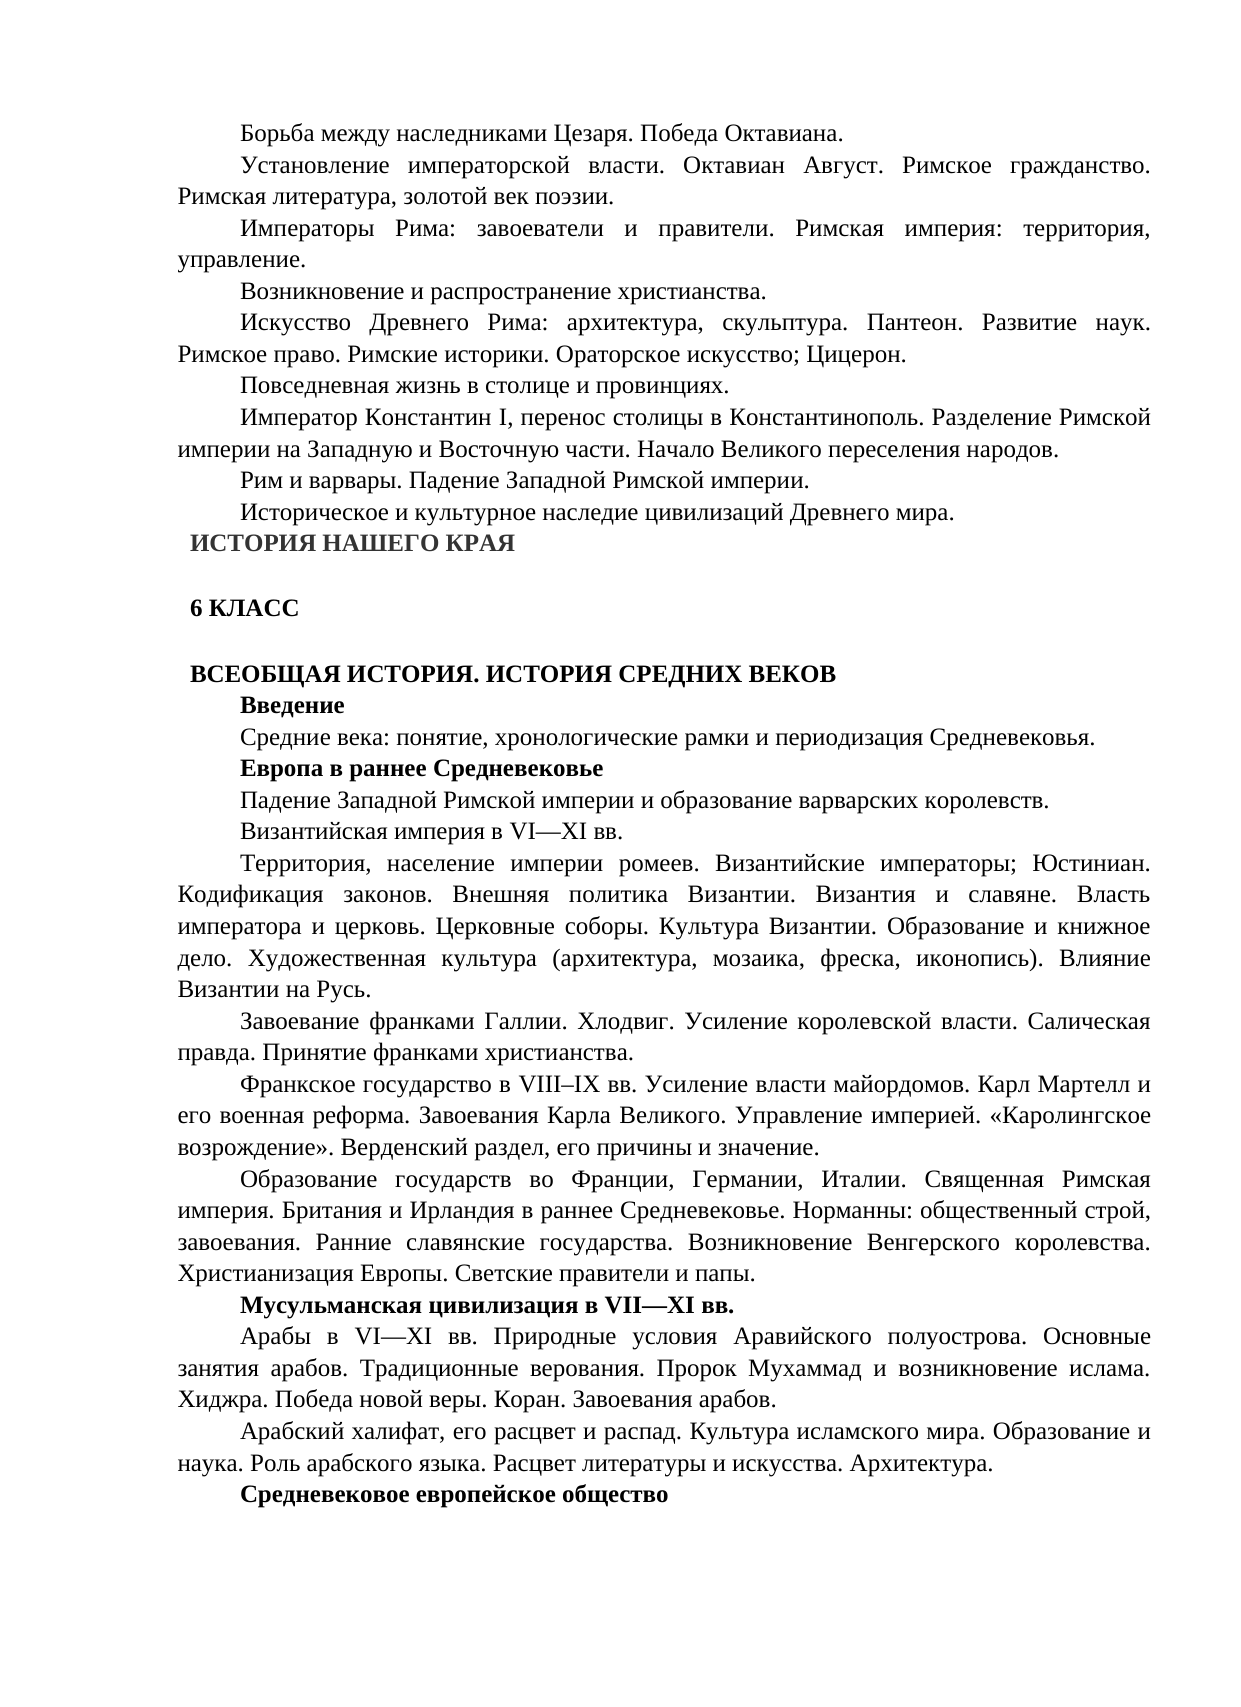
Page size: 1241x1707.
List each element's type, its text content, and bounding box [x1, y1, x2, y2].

text Повседневная жизнь в столице и провинциях. [177, 371, 1152, 399]
text 6 КЛАСС [190, 593, 1152, 622]
text Возникновение и распространение христианства. [177, 276, 1152, 305]
text Мусульманская цивилизация в VII—XI вв. [177, 1290, 1152, 1319]
text Историческое и культурное наследие цивилизаций Древнего мира. [177, 497, 1152, 526]
text Установление императорской власти. Октавиан Август. Римское гражданство. Римская литература, золотой век поэзии. [177, 150, 1152, 210]
text Борьба между наследниками Цезаря. Победа Октавиана. [177, 118, 1152, 147]
text Императоры Рима: завоеватели и правители. Римская империя: территория, управление. [177, 213, 1152, 273]
text Франкское государство в VIII‒IX вв. Усиление власти майордомов. Карл Мартелл и его военная реформа. Завоевания Карла Великого. Управление империей. «Каролингское возрождение». Верденский раздел, его причины и значение. [177, 1069, 1152, 1161]
text Император Константин I, перенос столицы в Константинополь. Разделение Римской империи на Западную и Восточную части. Начало Великого переселения народов. [177, 402, 1152, 462]
text Византийская империя в VI—XI вв. [177, 816, 1152, 845]
text ВСЕОБЩАЯ ИСТОРИЯ. ИСТОРИЯ СРЕДНИХ ВЕКОВ [190, 659, 1152, 687]
text Территория, население империи ромеев. Византийские императоры; Юстиниан. Кодификация законов. Внешняя политика Византии. Византия и славяне. Власть императора и церковь. Церковные соборы. Культура Византии. Образование и книжное дело. Художественная культура (архитектура, мозаика, фреска, иконопись). Влияние Византии на Русь. [177, 848, 1152, 1003]
text Введение [177, 690, 1152, 719]
text Средние века: понятие, хронологические рамки и периодизация Средневековья. [177, 722, 1152, 751]
text Образование государств во Франции, Германии, Италии. Священная Римская империя. Британия и Ирландия в раннее Средневековье. Норманны: общественный строй, завоевания. Ранние славянские государства. Возникновение Венгерского королевства. Христианизация Европы. Светские правители и папы. [177, 1164, 1152, 1287]
text Падение Западной Римской империи и образование варварских королевств. [177, 785, 1152, 814]
text ИСТОРИЯ НАШЕГО КРАЯ [190, 528, 1152, 557]
text Арабский халифат, его расцвет и распад. Культура исламского мира. Образование и наука. Роль арабского языка. Расцвет литературы и искусства. Архитектура. [177, 1416, 1152, 1476]
text Арабы в VI—ХI вв. Природные условия Аравийского полуострова. Основные занятия арабов. Традиционные верования. Пророк Мухаммад и возникновение ислама. Хиджра. Победа новой веры. Коран. Завоевания арабов. [177, 1321, 1152, 1413]
text Искусство Древнего Рима: архитектура, скульптура. Пантеон. Развитие наук. Римское право. Римские историки. Ораторское искусство; Цицерон. [177, 307, 1152, 368]
text Средневековое европейское общество [177, 1479, 1152, 1508]
text Завоевание франками Галлии. Хлодвиг. Усиление королевской власти. Салическая правда. Принятие франками христианства. [177, 1006, 1152, 1066]
text Европа в раннее Средневековье [177, 753, 1152, 782]
text Рим и варвары. Падение Западной Римской империи. [177, 465, 1152, 494]
